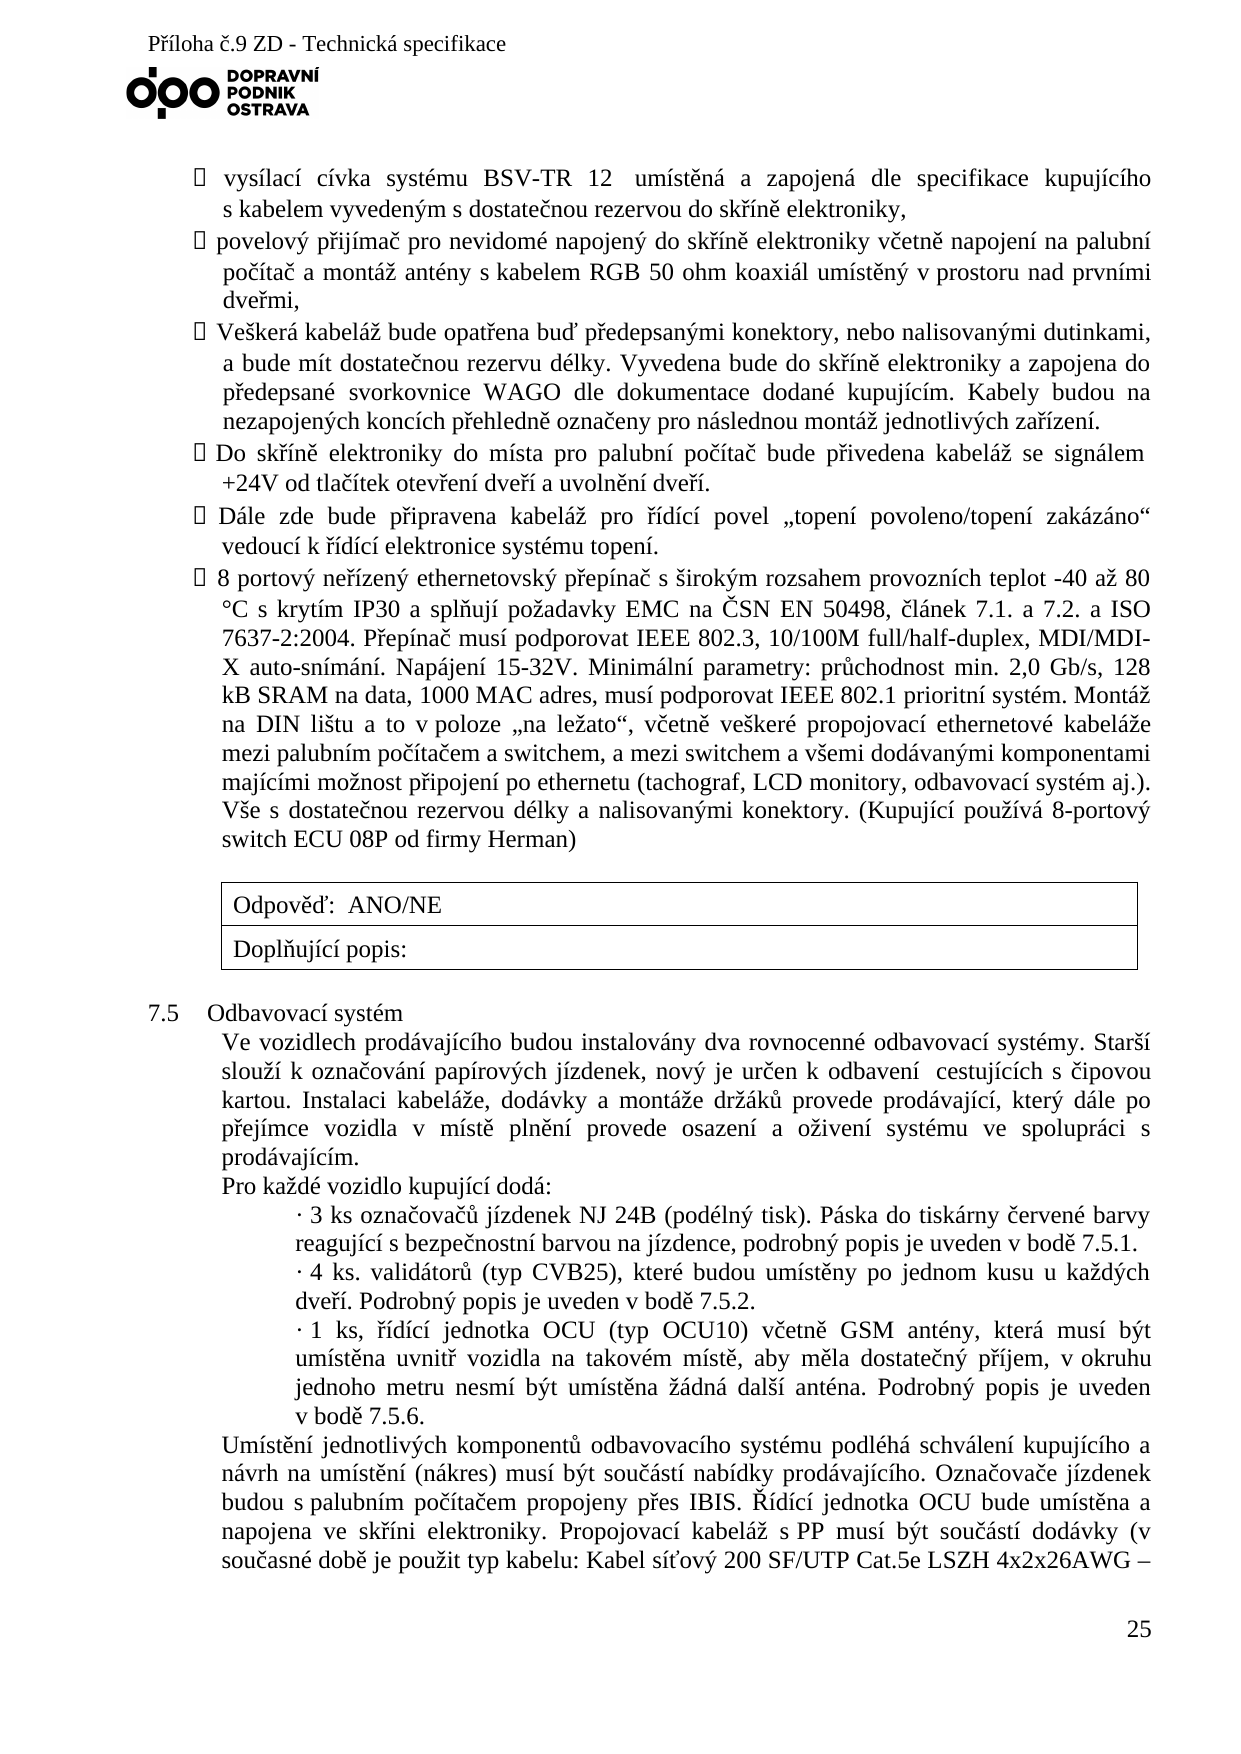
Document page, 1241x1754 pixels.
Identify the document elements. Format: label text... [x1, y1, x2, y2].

text · 1 ks, řídící jednotka OCU (typ OCU10) včetně GSM antény, která musí být umístěna uvnitř vozidla na takovém místě, aby měla dostatečný příjem, v okruhu jednoho metru nesmí být umístěna žádná další anténa. Podrobný popis je uveden v bodě 7.5.6. [295, 1315, 1152, 1430]
list Odbavovací systém [148, 998, 1152, 1027]
text  Do skříně elektroniky do místa pro palubní počítač bude přivedena kabeláž se signálem +24V od tlačítek otevření dveří a uvolnění dveří. [192, 434, 1152, 497]
text  vysílací cívka systému BSV-TR 12 umístěná a zapojená dle specifikace kupujícího s kabelem vyvedeným s dostatečnou rezervou do skříně elektroniky, [192, 160, 1152, 222]
table_cell Doplňující popis: [222, 926, 1137, 969]
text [221, 1430, 1152, 1573]
text · 3 ks označovačů jízdenek NJ 24B (podélný tisk). Páska do tiskárny červené barvy reagující s bezpečnostní barvou na jízdence, podrobný popis je uveden v bodě 7.5.1. [295, 1200, 1152, 1257]
text · 4 ks. validátorů (typ CVB25), které budou umístěny po jednom kusu u každých dveří. Podrobný popis je uveden v bodě 7.5.2. [295, 1257, 1152, 1315]
text  povelový přijímač pro nevidomé napojený do skříně elektroniky včetně napojení na palubní počítač a montáž antény s kabelem RGB 50 ohm koaxiál umístěný v prostoru nad prvními dveřmi, [192, 222, 1152, 314]
picture [126, 67, 320, 119]
text  Dále zde bude připravena kabeláž pro řídící povel „topení povoleno/topení zakázáno“ vedoucí k řídící elektronice systému topení. [192, 497, 1152, 560]
table_header Odpověď: ANO/NE [222, 883, 1137, 925]
text Pro každé vozidlo kupující dodá: [221, 1171, 1152, 1200]
text  8 portový neřízený ethernetovský přepínač s širokým rozsahem provozních teplot -40 až 80 °C s krytím IP30 a splňují požadavky EMC na ČSN EN 50498, článek 7.1. a 7.2. a ISO 7637-2:2004. Přepínač musí podporovat IEEE 802.3, 10/100M full/half-duplex, MDI/MDI-X auto-snímání. Napájení 15-32V. Minimální parametry: průchodnost min. 2,0 Gb/s, 128 kB SRAM na data, 1000 MAC adres, musí podporovat IEEE 802.1 prioritní systém. Montáž na DIN lištu a to v poloze „na ležato“, včetně veškeré propojovací ethernetové kabeláže mezi palubním počítačem a switchem, a mezi switchem a všemi dodávanými komponentami majícími možnost připojení po ethernetu (tachograf, LCD monitory, odbavovací systém aj.). Vše s dostatečnou rezervou délky a nalisovanými konektory. (Kupující používá 8-portový switch ECU 08P od firmy Herman) [192, 560, 1152, 853]
text Ve vozidlech prodávajícího budou instalovány dva rovnocenné odbavovací systémy. Starší slouží k označování papírových jízdenek, nový je určen k odbavení cestujících s čipovou kartou. Instalaci kabeláže, dodávky a montáže držáků provede prodávající, který dále po přejímce vozidla v místě plnění provede osazení a oživení systému ve spolupráci s prodávajícím. [221, 1027, 1152, 1171]
list  Veškerá kabeláž bude opatřena buď předepsanými konektory, nebo nalisovanými dutinkami, a bude mít dostatečnou rezervu délky. Vyvedena bude do skříně elektroniky a zapojena do předepsané svorkovnice WAGO dle dokumentace dodané kupujícím. Kabely budou na nezapojených koncích přehledně označeny pro následnou montáž jednotlivých zařízení. [192, 314, 1152, 434]
